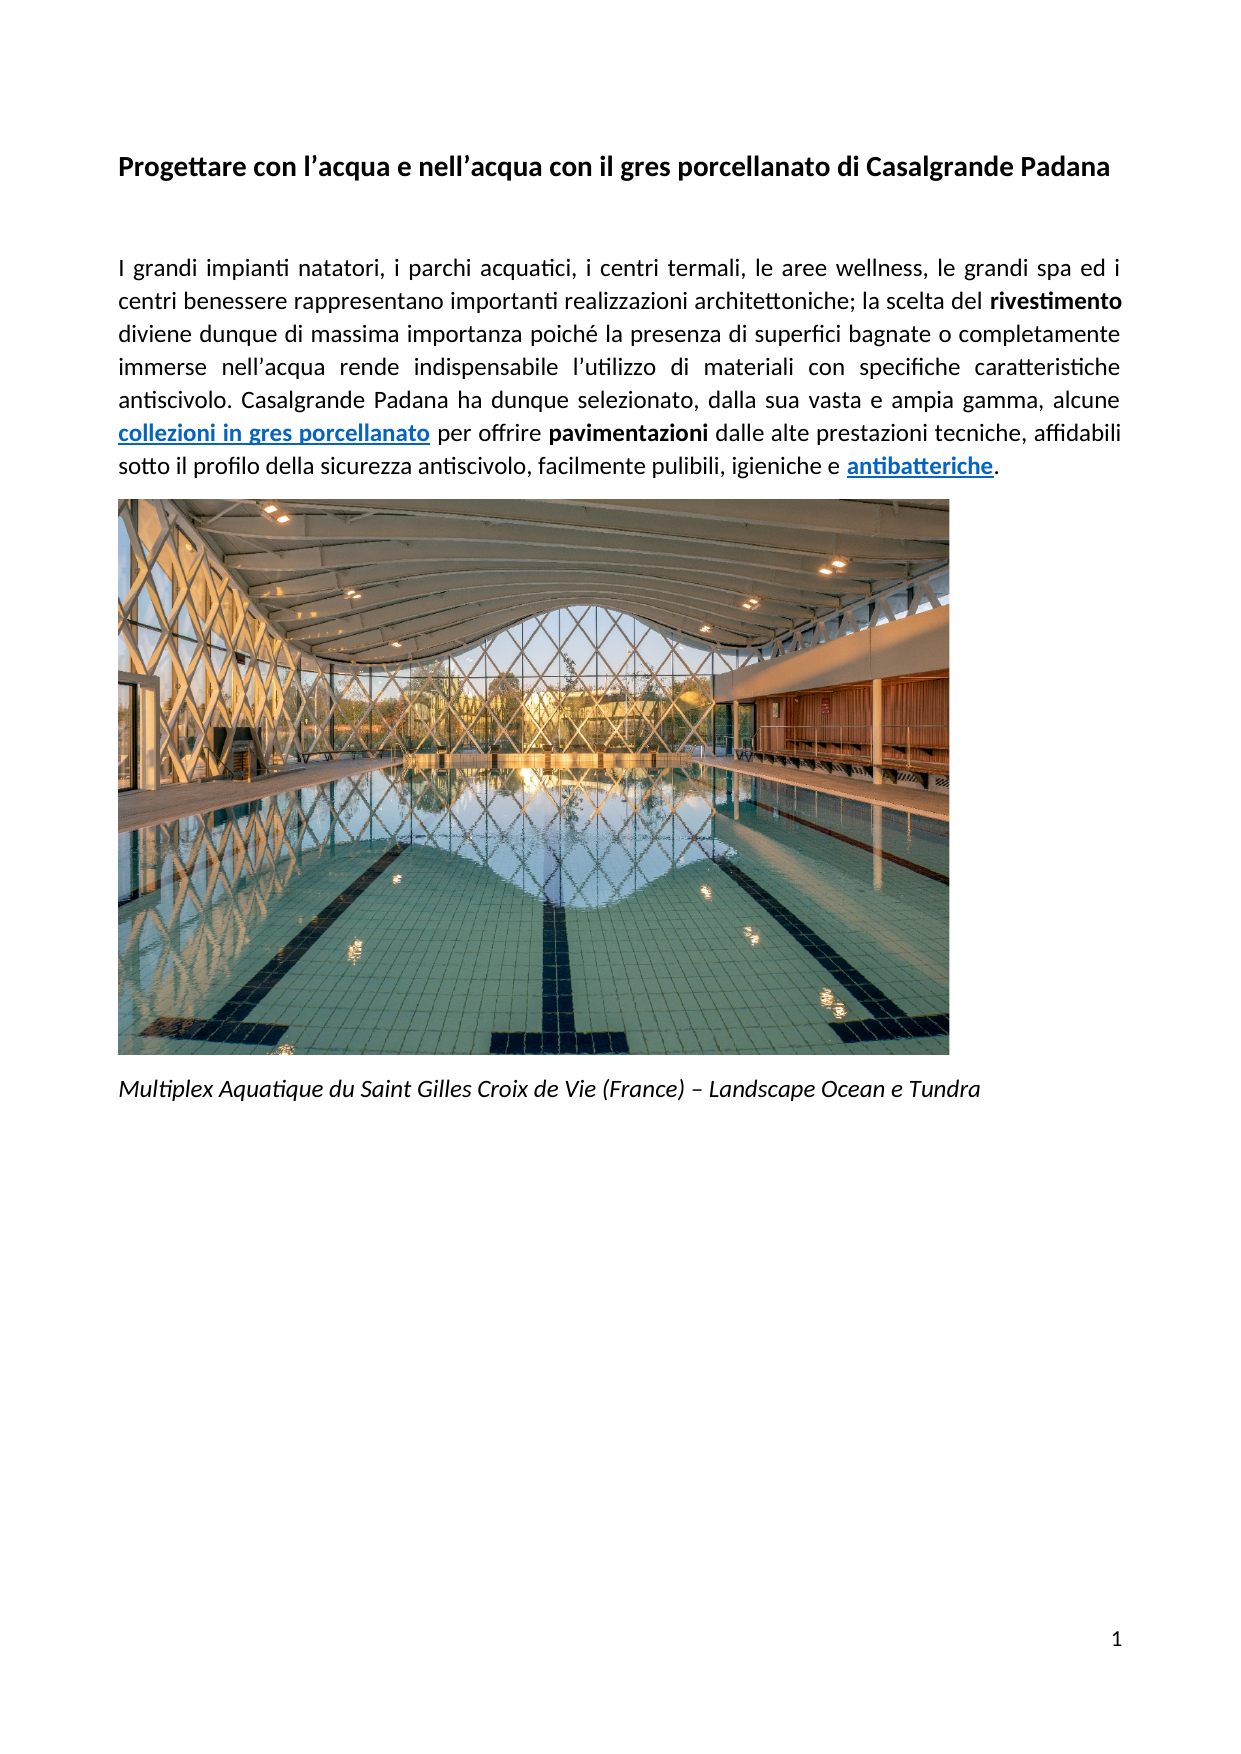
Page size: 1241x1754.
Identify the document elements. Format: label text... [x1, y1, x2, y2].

text I grandi impianti natatori, i parchi acquatici, i centri termali, le aree wellness, le grandi spa ed i centri benessere rappresentano importanti realizzazioni architettoniche; la scelta del rivestimento diviene dunque di massima importanza poiché la presenza di superfici bagnate o completamente immerse nell’acqua rende indispensabile l’utilizzo di materiali con specifiche caratteristiche antiscivolo. Casalgrande Padana ha dunque selezionato, dalla sua vasta e ampia gamma, alcune collezioni in gres porcellanato per offrire pavimentazioni dalle alte prestazioni tecniche, affidabili sotto il profilo della sicurezza antiscivolo, facilmente pulibili, igieniche e antibatteriche. [118, 252, 1122, 480]
picture [118, 499, 950, 1055]
text Progettare con l’acqua e nell’acqua con il gres porcellanato di Casalgrande Padana [118, 148, 1122, 183]
text Multiplex Aquatique du Saint Gilles Croix de Vie (France) – Landscape Ocean e Tundra [118, 1073, 1122, 1103]
